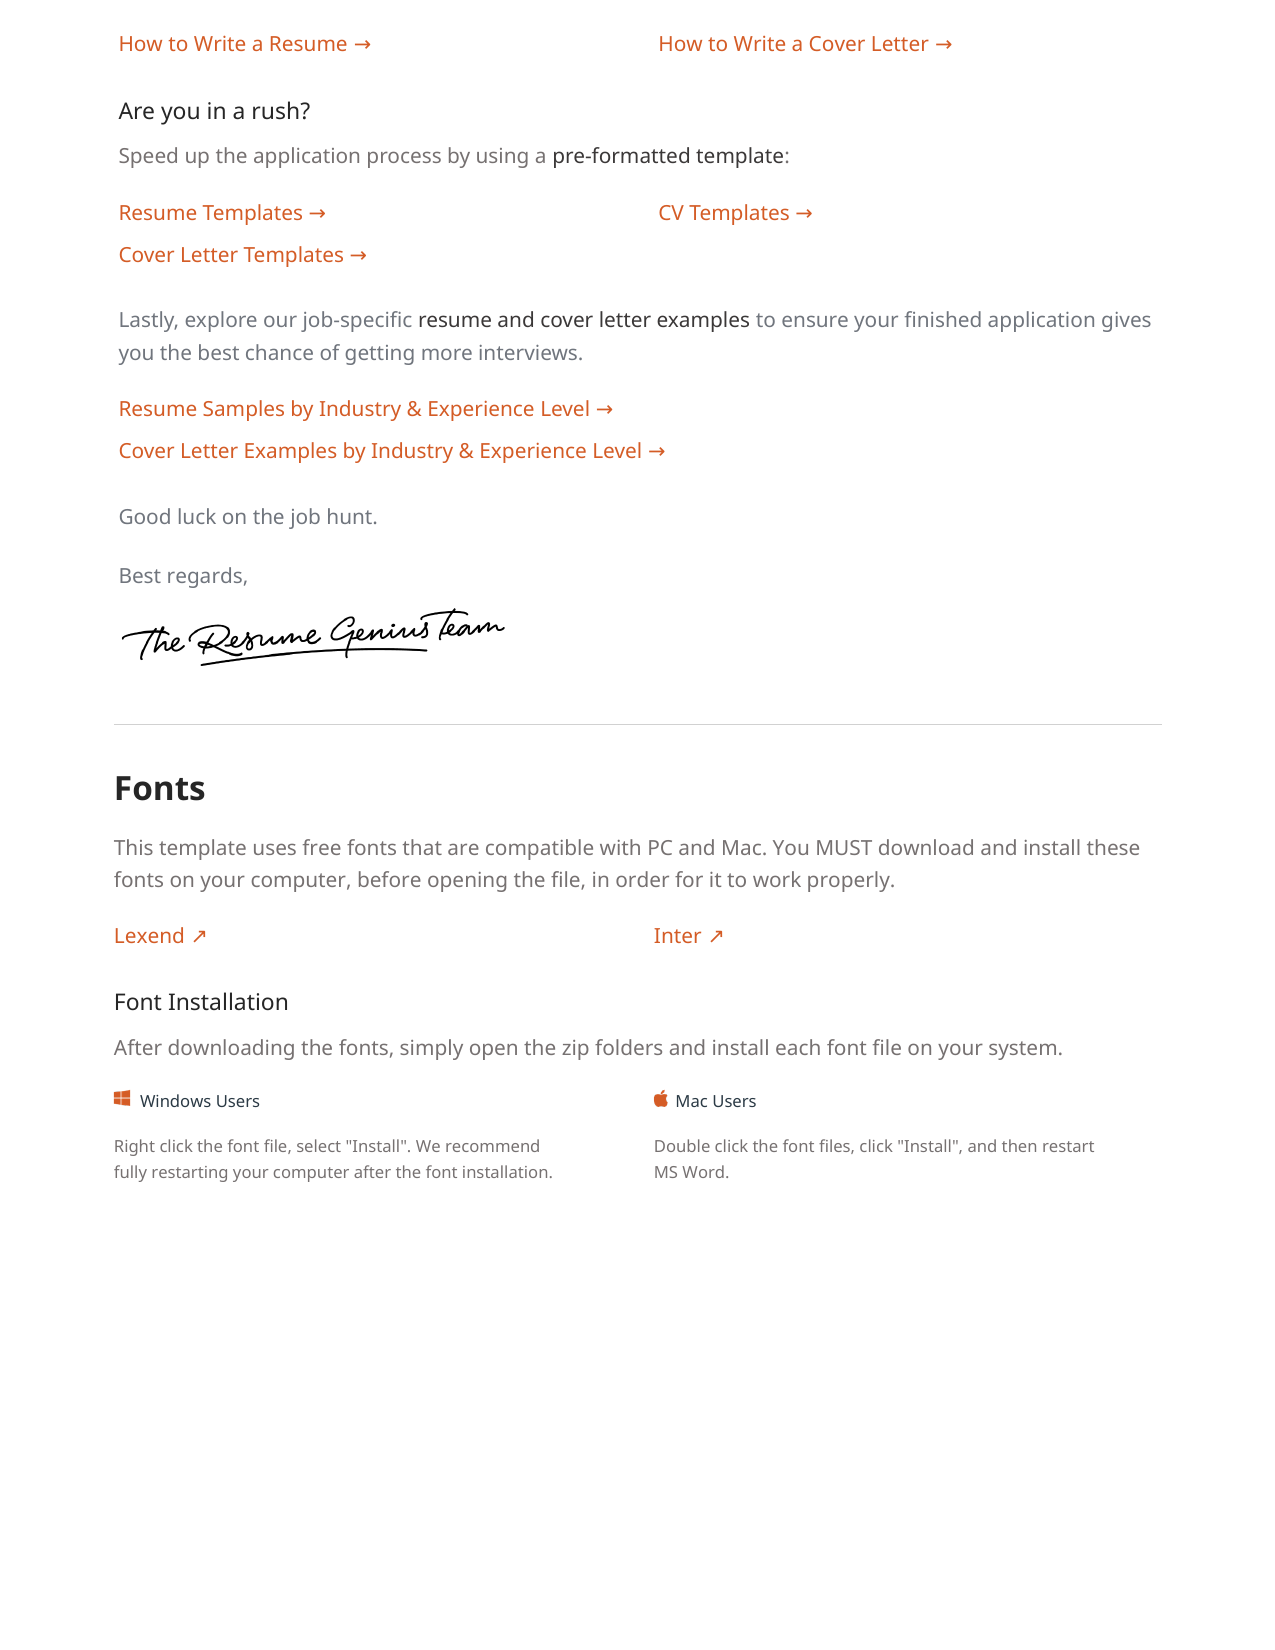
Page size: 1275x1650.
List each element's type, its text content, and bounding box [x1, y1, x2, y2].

picture [653, 1089, 668, 1107]
table_cell Windows Users Right click the font file, select "Install". We recommend fully restarting your computer after the font installation. [114, 1089, 630, 1187]
table_cell Resume Samples by Industry & Experience Level → Cover Letter Examples by Industry & Experience Level → [30, 394, 1181, 502]
table_cell Font Installation After downloading the fonts, simply open the zip folders and install each font file on your system. [114, 986, 1162, 1089]
table_header Are you in a rush? Speed up the application process by using a pre-formatted template: [30, 95, 1078, 198]
table_cell Lexend ↗︎ [114, 921, 630, 986]
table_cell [546, 30, 1167, 95]
table_cell Inter ↗︎ [630, 921, 1162, 986]
table_cell Resume Templates → Cover Letter Templates → [30, 198, 546, 305]
table_cell Mac Users Double click the font files, click "Install", and then restart MS Word. [630, 1089, 1162, 1187]
text Best regards, [118, 561, 1245, 589]
table_cell CV Templates → [546, 198, 1078, 305]
text Good luck on the job hunt. [118, 502, 1245, 530]
picture [121, 608, 505, 666]
picture [113, 1089, 131, 1106]
table_header Lastly, explore our job-specific resume and cover letter examples to ensure your finished application gives you the best chance of getting more interviews. [30, 305, 1181, 394]
table_header Fonts This template uses free fonts that are compatible with PC and Mac. You MUST download and install these fonts on your computer, before opening the file, in order for it to work properly. [114, 725, 1162, 921]
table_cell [30, 30, 546, 95]
